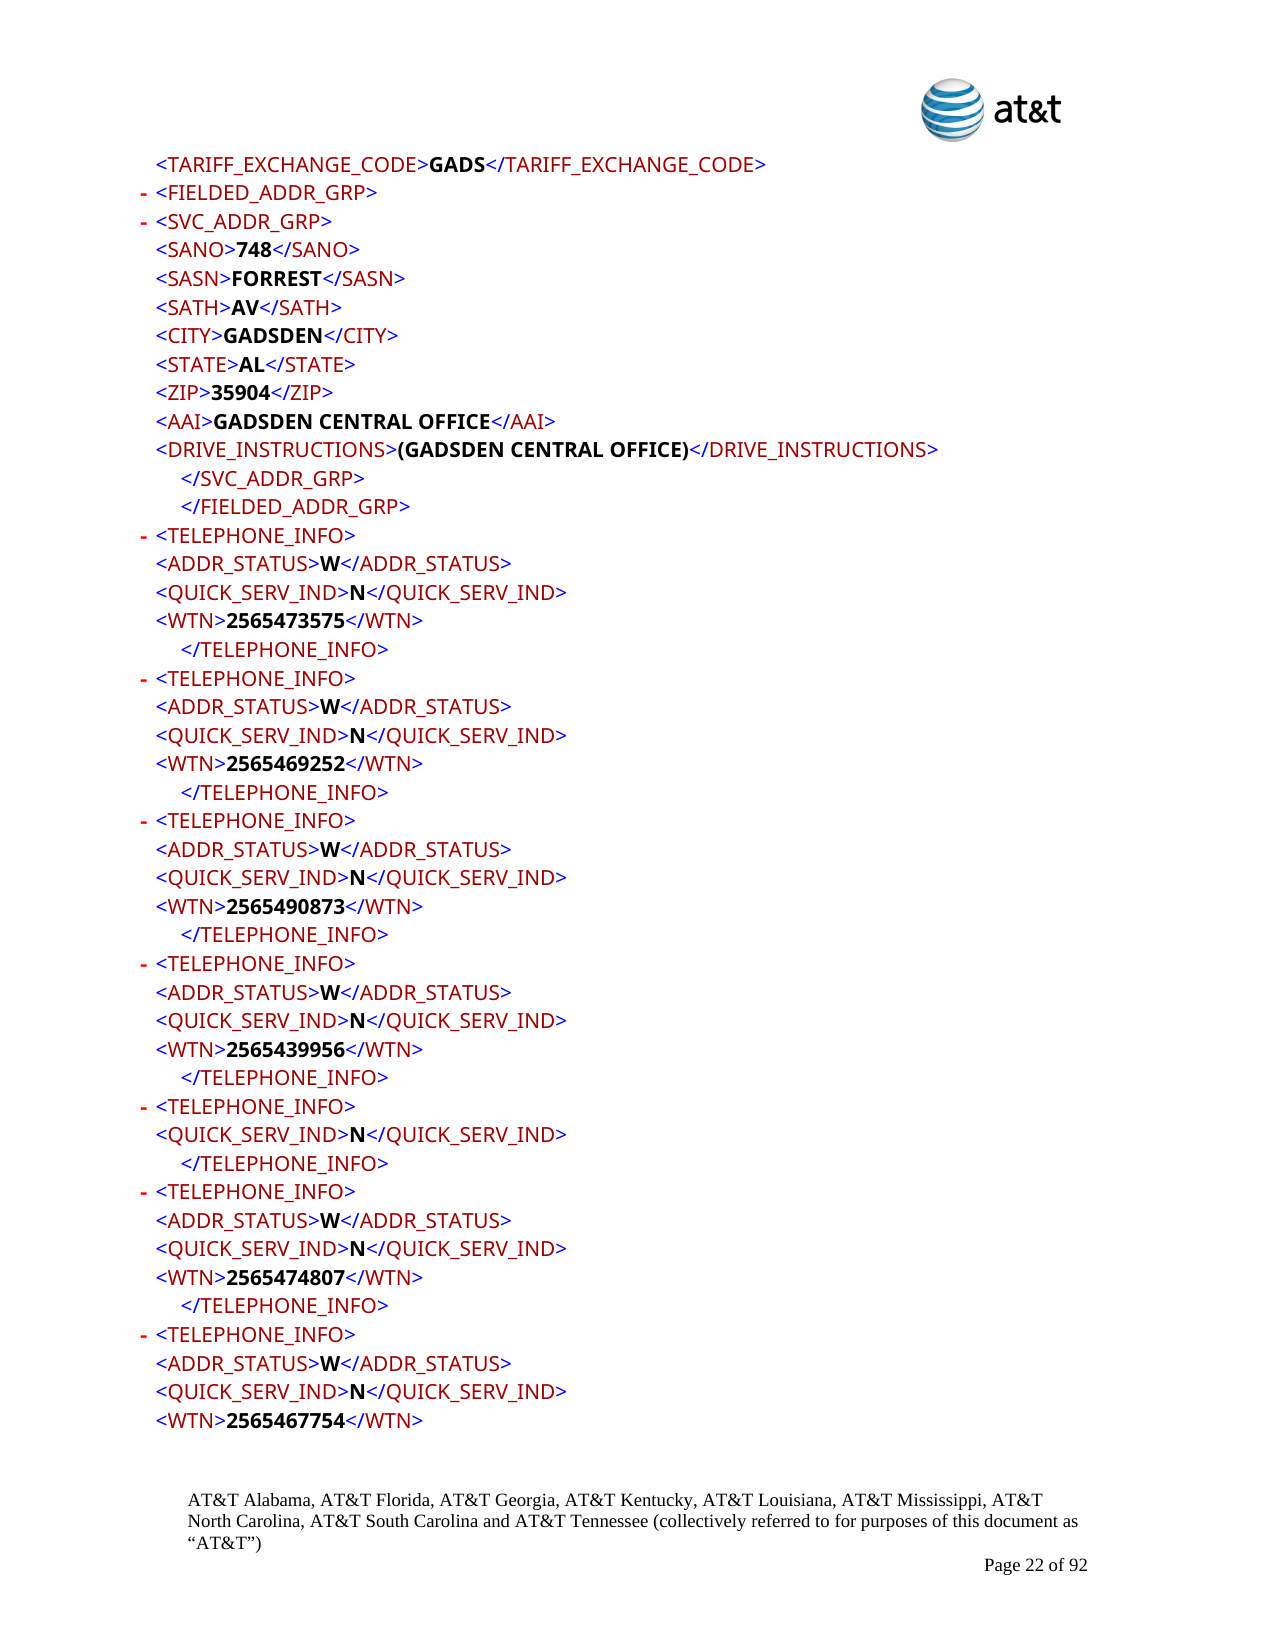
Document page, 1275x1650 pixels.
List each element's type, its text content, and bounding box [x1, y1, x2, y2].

text - <TELEPHONE_INFO> [137, 1177, 1087, 1206]
text <ADDR_STATUS>W</ADDR_STATUS> [137, 1206, 1087, 1234]
text - <TELEPHONE_INFO> [137, 949, 1087, 978]
text <QUICK_SERV_IND>N</QUICK_SERV_IND> [137, 1006, 1087, 1035]
text <QUICK_SERV_IND>N</QUICK_SERV_IND> [137, 578, 1087, 607]
text </SVC_ADDR_GRP> [162, 464, 1087, 492]
text </TELEPHONE_INFO> [162, 1292, 1087, 1320]
text <DRIVE_INSTRUCTIONS>( CENTRAL OFFICE)</DRIVE_INSTRUCTIONS> [137, 435, 1087, 464]
text - <TELEPHONE_INFO> [137, 664, 1087, 692]
text <QUICK_SERV_IND>N</QUICK_SERV_IND> [137, 863, 1087, 892]
text - <SVC_ADDR_GRP> [137, 207, 1087, 236]
text <ADDR_STATUS>W</ADDR_STATUS> [137, 549, 1087, 578]
text <TARIFF_EXCHANGE_CODE>GADS</TARIFF_EXCHANGE_CODE> [137, 150, 1087, 178]
text </TELEPHONE_INFO> [162, 1149, 1087, 1177]
text <WTN>2565490873</WTN> [137, 892, 1087, 921]
text <QUICK_SERV_IND>N</QUICK_SERV_IND> [137, 721, 1087, 749]
text <WTN>2565469252</WTN> [137, 749, 1087, 778]
text <CITY></CITY> [137, 321, 1087, 350]
text </TELEPHONE_INFO> [162, 921, 1087, 949]
text - <TELEPHONE_INFO> [137, 521, 1087, 549]
text <AAI> CENTRAL OFFICE</AAI> [137, 407, 1087, 435]
text <SANO>748</SANO> [137, 236, 1087, 264]
text <WTN>2565473575</WTN> [137, 607, 1087, 635]
text <SASN>FORREST</SASN> [137, 264, 1087, 293]
text </FIELDED_ADDR_GRP> [162, 492, 1087, 521]
text <SATH>AV</SATH> [137, 293, 1087, 321]
text </TELEPHONE_INFO> [162, 778, 1087, 806]
text - <FIELDED_ADDR_GRP> [137, 178, 1087, 207]
text </TELEPHONE_INFO> [162, 635, 1087, 664]
text <WTN>2565439956</WTN> [137, 1035, 1087, 1063]
text <QUICK_SERV_IND>N</QUICK_SERV_IND> [137, 1377, 1087, 1406]
text <STATE></STATE> [137, 350, 1087, 378]
text - <TELEPHONE_INFO> [137, 1320, 1087, 1349]
text <ADDR_STATUS>W</ADDR_STATUS> [137, 978, 1087, 1006]
picture [900, 57, 1082, 150]
text <QUICK_SERV_IND>N</QUICK_SERV_IND> [137, 1234, 1087, 1263]
text - <TELEPHONE_INFO> [137, 806, 1087, 835]
text <ZIP>35904</ZIP> [137, 378, 1087, 407]
text <ADDR_STATUS>W</ADDR_STATUS> [137, 835, 1087, 863]
text <ADDR_STATUS>W</ADDR_STATUS> [137, 692, 1087, 721]
text - <TELEPHONE_INFO> [137, 1092, 1087, 1120]
text <ADDR_STATUS>W</ADDR_STATUS> [137, 1349, 1087, 1377]
text <WTN>2565467754</WTN> [137, 1406, 1087, 1434]
text <QUICK_SERV_IND>N</QUICK_SERV_IND> [137, 1120, 1087, 1149]
text <WTN>2565474807</WTN> [137, 1263, 1087, 1292]
text </TELEPHONE_INFO> [162, 1063, 1087, 1092]
